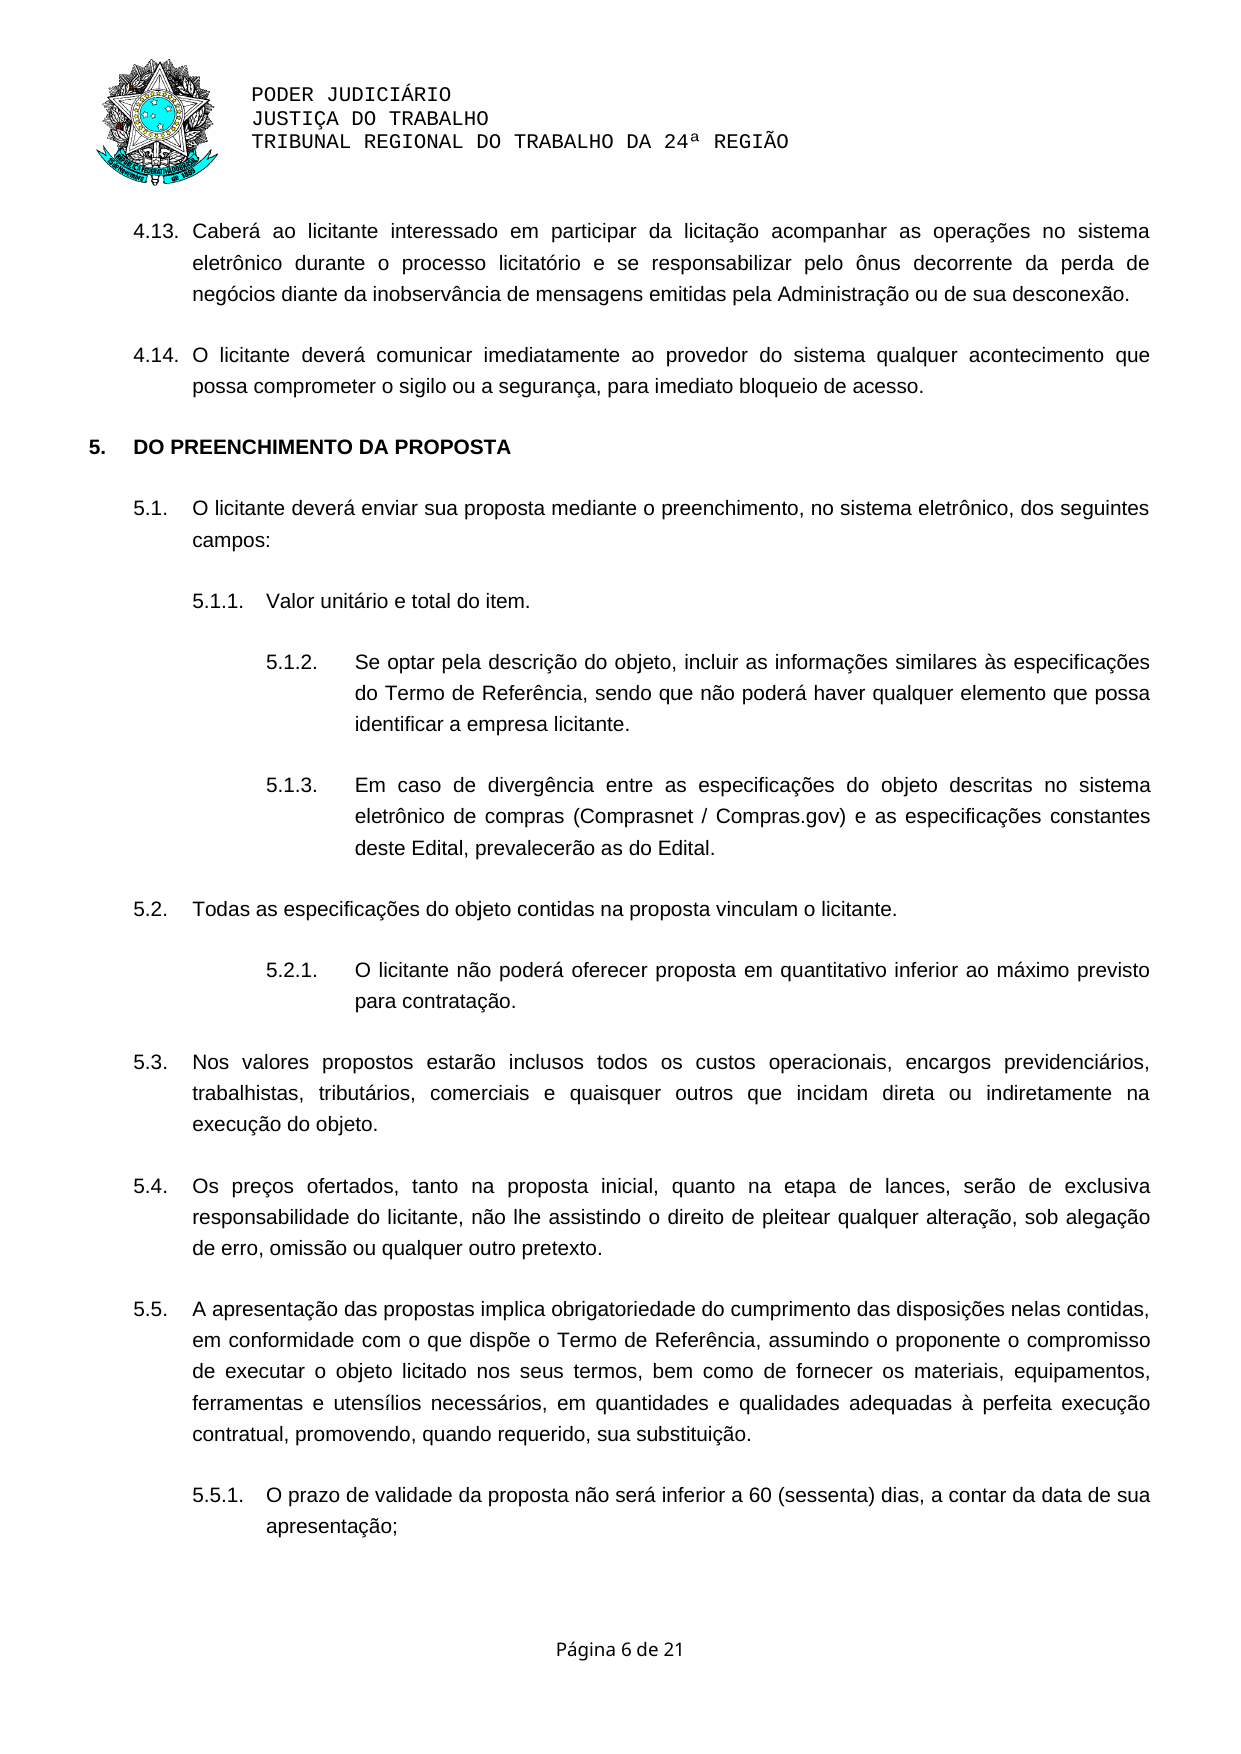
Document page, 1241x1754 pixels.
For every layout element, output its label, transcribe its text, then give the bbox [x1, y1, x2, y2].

list O prazo de validade da proposta não será inferior a 60 (sessenta) dias, a contar da data de sua apresentação; [192, 1483, 1152, 1538]
text Nos valores propostos estarão inclusos todos os custos operacionais, encargos previdenciários, trabalhistas, tributários, comerciais e quaisquer outros que incidam direta ou indiretamente na execução do objeto. [133, 1050, 1152, 1136]
list Em caso de divergência entre as especificações do objeto descritas no sistema eletrônico de compras (Comprasnet / Compras.gov) e as especificações constantes deste Edital, prevalecerão as do Edital. [266, 773, 1152, 859]
text O licitante deverá enviar sua proposta mediante o preenchimento, no sistema eletrônico, dos seguintes campos: [133, 496, 1152, 551]
picture [96, 59, 220, 186]
text A apresentação das propostas implica obrigatoriedade do cumprimento das disposições nelas contidas, em conformidade com o que dispõe o Termo de Referência, assumindo o proponente o compromisso de executar o objeto licitado nos seus termos, bem como de fornecer os materiais, equipamentos, ferramentas e utensílios necessários, em quantidades e qualidades adequadas à perfeita execução contratual, promovendo, quando requerido, sua substituição. [133, 1297, 1152, 1445]
list Valor unitário e total do item. [192, 588, 1152, 612]
text Todas as especificações do objeto contidas na proposta vinculam o licitante. [133, 897, 1152, 921]
text Caberá ao licitante interessado em participar da licitação acompanhar as operações no sistema eletrônico durante o processo licitatório e se responsabilizar pelo ônus decorrente da perda de negócios diante da inobservância de mensagens emitidas pela Administração ou de sua desconexão. [133, 219, 1152, 306]
text DO PREENCHIMENTO DA PROPOSTA [89, 435, 1152, 459]
text O licitante deverá comunicar imediatamente ao provedor do sistema qualquer acontecimento que possa comprometer o sigilo ou a segurança, para imediato bloqueio de acesso. [133, 343, 1152, 398]
list O licitante não poderá oferecer proposta em quantitativo inferior ao máximo previsto para contratação. [266, 958, 1152, 1013]
list Se optar pela descrição do objeto, incluir as informações similares às especificações do Termo de Referência, sendo que não poderá haver qualquer elemento que possa identificar a empresa licitante. [266, 650, 1152, 736]
text Os preços ofertados, tanto na proposta inicial, quanto na etapa de lances, serão de exclusiva responsabilidade do licitante, não lhe assistindo o direito de pleitear qualquer alteração, sob alegação de erro, omissão ou qualquer outro pretexto. [133, 1173, 1152, 1260]
